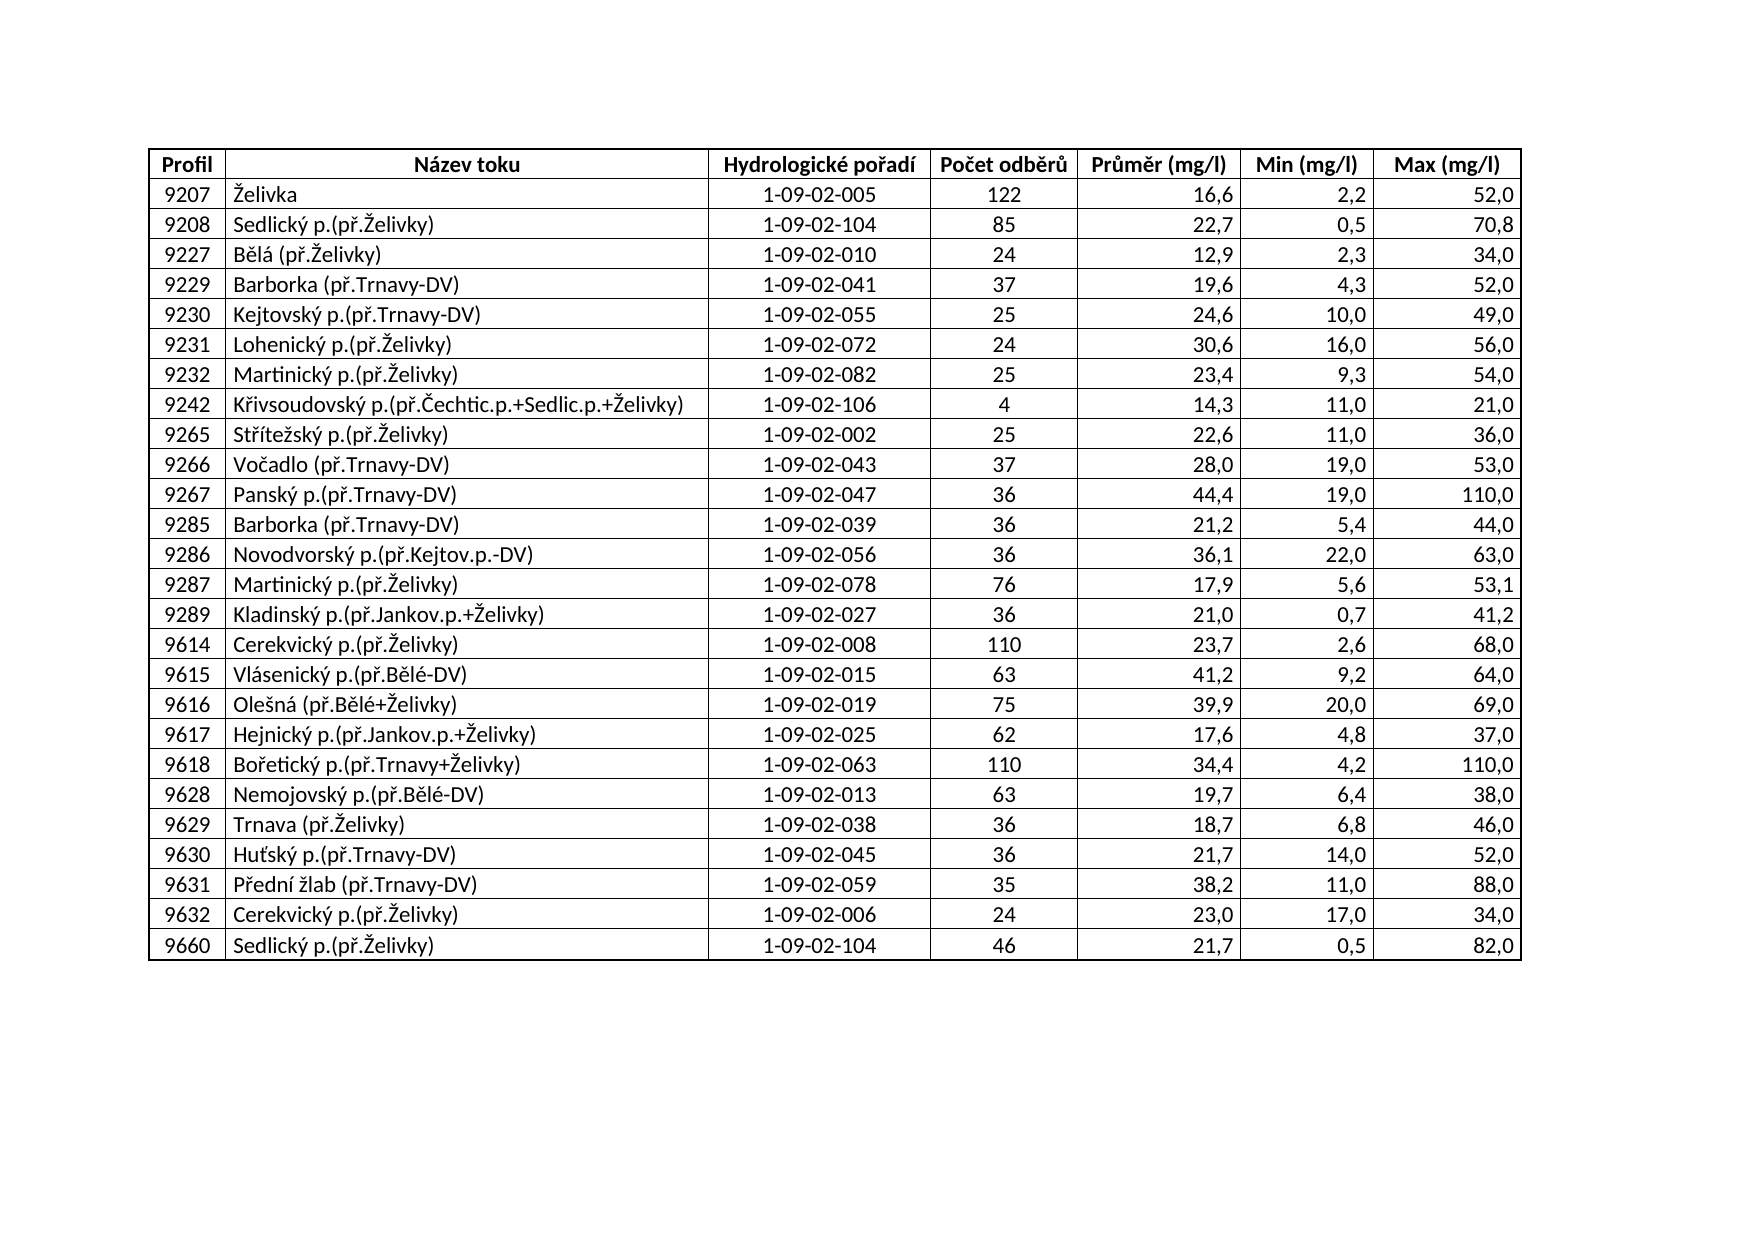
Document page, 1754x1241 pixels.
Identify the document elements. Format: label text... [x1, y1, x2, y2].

table_cell 9242 [150, 389, 225, 418]
table_cell Cerekvický p.(př.Želivky) [226, 899, 708, 928]
table_cell 9,2 [1241, 659, 1373, 688]
table_cell 85 [931, 209, 1077, 238]
table_cell 21,0 [1078, 599, 1240, 628]
table_cell Střítežský p.(př.Želivky) [226, 419, 708, 448]
table_cell 0,7 [1241, 599, 1373, 628]
table_cell 23,0 [1078, 899, 1240, 928]
table_cell 46,0 [1374, 809, 1520, 838]
table_cell 11,0 [1241, 389, 1373, 418]
table_cell 1-09-02-006 [709, 899, 930, 928]
table_cell Kejtovský p.(př.Trnavy-DV) [226, 299, 708, 328]
table_cell 41,2 [1078, 659, 1240, 688]
table_cell 25 [931, 299, 1077, 328]
table_header Počet odběrů [931, 150, 1077, 178]
table_cell 9230 [150, 299, 225, 328]
table_cell 20,0 [1241, 689, 1373, 718]
table_cell 54,0 [1374, 359, 1520, 388]
table_header Max (mg/l) [1374, 150, 1520, 178]
table_cell 11,0 [1241, 419, 1373, 448]
table_cell 49,0 [1374, 299, 1520, 328]
table_cell 52,0 [1374, 839, 1520, 868]
table_cell 9616 [150, 689, 225, 718]
table_cell 37 [931, 269, 1077, 298]
table_cell 24 [931, 329, 1077, 358]
table_cell Barborka (př.Trnavy-DV) [226, 269, 708, 298]
table_cell 1-09-02-043 [709, 449, 930, 478]
table_cell 9285 [150, 509, 225, 538]
table_cell 9207 [150, 179, 225, 208]
table_cell 9,3 [1241, 359, 1373, 388]
table_cell 34,0 [1374, 899, 1520, 928]
table_cell 52,0 [1374, 269, 1520, 298]
table_cell 63 [931, 779, 1077, 808]
table_cell 9286 [150, 539, 225, 568]
table_cell 36,1 [1078, 539, 1240, 568]
table_cell 19,6 [1078, 269, 1240, 298]
table_cell Martinický p.(př.Želivky) [226, 569, 708, 598]
table_cell 2,6 [1241, 629, 1373, 658]
table_cell 68,0 [1374, 629, 1520, 658]
table_cell 5,6 [1241, 569, 1373, 598]
table_cell Nemojovský p.(př.Bělé-DV) [226, 779, 708, 808]
table_cell 4,2 [1241, 749, 1373, 778]
table_cell 110 [931, 749, 1077, 778]
table_cell 35 [931, 869, 1077, 898]
table_cell 62 [931, 719, 1077, 748]
table_cell Martinický p.(př.Želivky) [226, 359, 708, 388]
table_cell 44,0 [1374, 509, 1520, 538]
table_cell Barborka (př.Trnavy-DV) [226, 509, 708, 538]
table_cell 36 [931, 599, 1077, 628]
table_cell Vlásenický p.(př.Bělé-DV) [226, 659, 708, 688]
table_cell 17,6 [1078, 719, 1240, 748]
table_cell 1-09-02-038 [709, 809, 930, 838]
table_cell 1-09-02-104 [709, 209, 930, 238]
table_cell 9628 [150, 779, 225, 808]
table_cell 1-09-02-005 [709, 179, 930, 208]
table_cell 36 [931, 539, 1077, 568]
table_cell 21,2 [1078, 509, 1240, 538]
table_cell 36 [931, 809, 1077, 838]
table_cell 9289 [150, 599, 225, 628]
table_cell 19,0 [1241, 449, 1373, 478]
table_cell 24 [931, 239, 1077, 268]
table_cell 63,0 [1374, 539, 1520, 568]
table_cell 38,2 [1078, 869, 1240, 898]
table_cell 75 [931, 689, 1077, 718]
table_cell 6,8 [1241, 809, 1373, 838]
table_cell 122 [931, 179, 1077, 208]
table_cell 34,0 [1374, 239, 1520, 268]
table_cell 1-09-02-072 [709, 329, 930, 358]
table_cell 9232 [150, 359, 225, 388]
table_header Průměr (mg/l) [1078, 150, 1240, 178]
table_cell 9231 [150, 329, 225, 358]
table_cell 53,0 [1374, 449, 1520, 478]
table_cell 25 [931, 419, 1077, 448]
table_header Min (mg/l) [1241, 150, 1373, 178]
table_cell 25 [931, 359, 1077, 388]
table_cell 1-09-02-002 [709, 419, 930, 448]
table_cell 36 [931, 509, 1077, 538]
table_cell 0,5 [1241, 209, 1373, 238]
table_cell 69,0 [1374, 689, 1520, 718]
table_cell 4 [931, 389, 1077, 418]
table_header Profil [150, 150, 225, 178]
table_cell 37,0 [1374, 719, 1520, 748]
table_cell Vočadlo (př.Trnavy-DV) [226, 449, 708, 478]
table_cell 63 [931, 659, 1077, 688]
table_cell 22,6 [1078, 419, 1240, 448]
table_cell 4,3 [1241, 269, 1373, 298]
table_cell 11,0 [1241, 869, 1373, 898]
table_cell 36 [931, 479, 1077, 508]
table_cell 76 [931, 569, 1077, 598]
table_cell 9227 [150, 239, 225, 268]
table_cell 38,0 [1374, 779, 1520, 808]
table_cell 19,7 [1078, 779, 1240, 808]
table_cell 4,8 [1241, 719, 1373, 748]
table_cell 22,7 [1078, 209, 1240, 238]
table_cell Přední žlab (př.Trnavy-DV) [226, 869, 708, 898]
table_cell Huťský p.(př.Trnavy-DV) [226, 839, 708, 868]
table_cell 41,2 [1374, 599, 1520, 628]
table_cell Sedlický p.(př.Želivky) [226, 209, 708, 238]
table_cell 21,7 [1078, 929, 1240, 959]
table_header Název toku [226, 150, 708, 178]
table_cell 1-09-02-063 [709, 749, 930, 778]
table_cell Lohenický p.(př.Želivky) [226, 329, 708, 358]
table_cell 17,9 [1078, 569, 1240, 598]
table_cell 9632 [150, 899, 225, 928]
table_cell 1-09-02-078 [709, 569, 930, 598]
table_cell 1-09-02-041 [709, 269, 930, 298]
table_cell 9615 [150, 659, 225, 688]
table_cell Hejnický p.(př.Jankov.p.+Želivky) [226, 719, 708, 748]
table_cell 1-09-02-008 [709, 629, 930, 658]
table_cell 23,7 [1078, 629, 1240, 658]
table_cell 46 [931, 929, 1077, 959]
table_cell 110 [931, 629, 1077, 658]
table_cell 0,5 [1241, 929, 1373, 959]
table_cell 21,0 [1374, 389, 1520, 418]
table_cell 9660 [150, 929, 225, 959]
table_cell 2,3 [1241, 239, 1373, 268]
table_cell 9614 [150, 629, 225, 658]
table_cell 2,2 [1241, 179, 1373, 208]
table_cell 110,0 [1374, 479, 1520, 508]
table_cell 53,1 [1374, 569, 1520, 598]
table_cell 9265 [150, 419, 225, 448]
table_cell Sedlický p.(př.Želivky) [226, 929, 708, 959]
table_cell 110,0 [1374, 749, 1520, 778]
table_cell 22,0 [1241, 539, 1373, 568]
table_cell 5,4 [1241, 509, 1373, 538]
table_cell 9267 [150, 479, 225, 508]
table_cell 64,0 [1374, 659, 1520, 688]
table_cell 24,6 [1078, 299, 1240, 328]
table_cell 9629 [150, 809, 225, 838]
table_cell Bořetický p.(př.Trnavy+Želivky) [226, 749, 708, 778]
table_cell 14,0 [1241, 839, 1373, 868]
table_cell 6,4 [1241, 779, 1373, 808]
table_cell 82,0 [1374, 929, 1520, 959]
table_cell 9266 [150, 449, 225, 478]
table_cell 19,0 [1241, 479, 1373, 508]
table_cell 16,0 [1241, 329, 1373, 358]
table_cell 37 [931, 449, 1077, 478]
table_cell 9630 [150, 839, 225, 868]
table_cell 34,4 [1078, 749, 1240, 778]
table_cell 36,0 [1374, 419, 1520, 448]
table_cell Trnava (př.Želivky) [226, 809, 708, 838]
table_cell 9617 [150, 719, 225, 748]
table_cell 1-09-02-059 [709, 869, 930, 898]
table_cell 70,8 [1374, 209, 1520, 238]
table_cell 39,9 [1078, 689, 1240, 718]
table_cell 1-09-02-056 [709, 539, 930, 568]
table_cell 24 [931, 899, 1077, 928]
table_cell 1-09-02-104 [709, 929, 930, 959]
table_cell 1-09-02-010 [709, 239, 930, 268]
table_cell Olešná (př.Bělé+Želivky) [226, 689, 708, 718]
table_cell Novodvorský p.(př.Kejtov.p.-DV) [226, 539, 708, 568]
table_cell Panský p.(př.Trnavy-DV) [226, 479, 708, 508]
table_cell 1-09-02-027 [709, 599, 930, 628]
table_cell Bělá (př.Želivky) [226, 239, 708, 268]
table_cell Křivsoudovský p.(př.Čechtic.p.+Sedlic.p.+Želivky) [226, 389, 708, 418]
table_cell Želivka [226, 179, 708, 208]
table_cell 1-09-02-013 [709, 779, 930, 808]
table_cell 88,0 [1374, 869, 1520, 898]
table_cell 1-09-02-055 [709, 299, 930, 328]
table_cell 44,4 [1078, 479, 1240, 508]
table_cell 1-09-02-047 [709, 479, 930, 508]
table_cell 9208 [150, 209, 225, 238]
table_cell 16,6 [1078, 179, 1240, 208]
table_cell 14,3 [1078, 389, 1240, 418]
table_cell Kladinský p.(př.Jankov.p.+Želivky) [226, 599, 708, 628]
table_cell 1-09-02-106 [709, 389, 930, 418]
table_cell 10,0 [1241, 299, 1373, 328]
table_cell 1-09-02-082 [709, 359, 930, 388]
table_cell 21,7 [1078, 839, 1240, 868]
table_cell 9631 [150, 869, 225, 898]
table_cell Cerekvický p.(př.Želivky) [226, 629, 708, 658]
table_cell 1-09-02-025 [709, 719, 930, 748]
table_cell 1-09-02-019 [709, 689, 930, 718]
table_cell 36 [931, 839, 1077, 868]
table_cell 28,0 [1078, 449, 1240, 478]
table_cell 1-09-02-015 [709, 659, 930, 688]
table_cell 12,9 [1078, 239, 1240, 268]
table_cell 52,0 [1374, 179, 1520, 208]
table_cell 1-09-02-039 [709, 509, 930, 538]
table_cell 9287 [150, 569, 225, 598]
table_cell 9229 [150, 269, 225, 298]
table_cell 9618 [150, 749, 225, 778]
table_cell 56,0 [1374, 329, 1520, 358]
table_cell 18,7 [1078, 809, 1240, 838]
table_cell 17,0 [1241, 899, 1373, 928]
table_cell 30,6 [1078, 329, 1240, 358]
table_header Hydrologické pořadí [709, 150, 930, 178]
table_cell 1-09-02-045 [709, 839, 930, 868]
table_cell 23,4 [1078, 359, 1240, 388]
